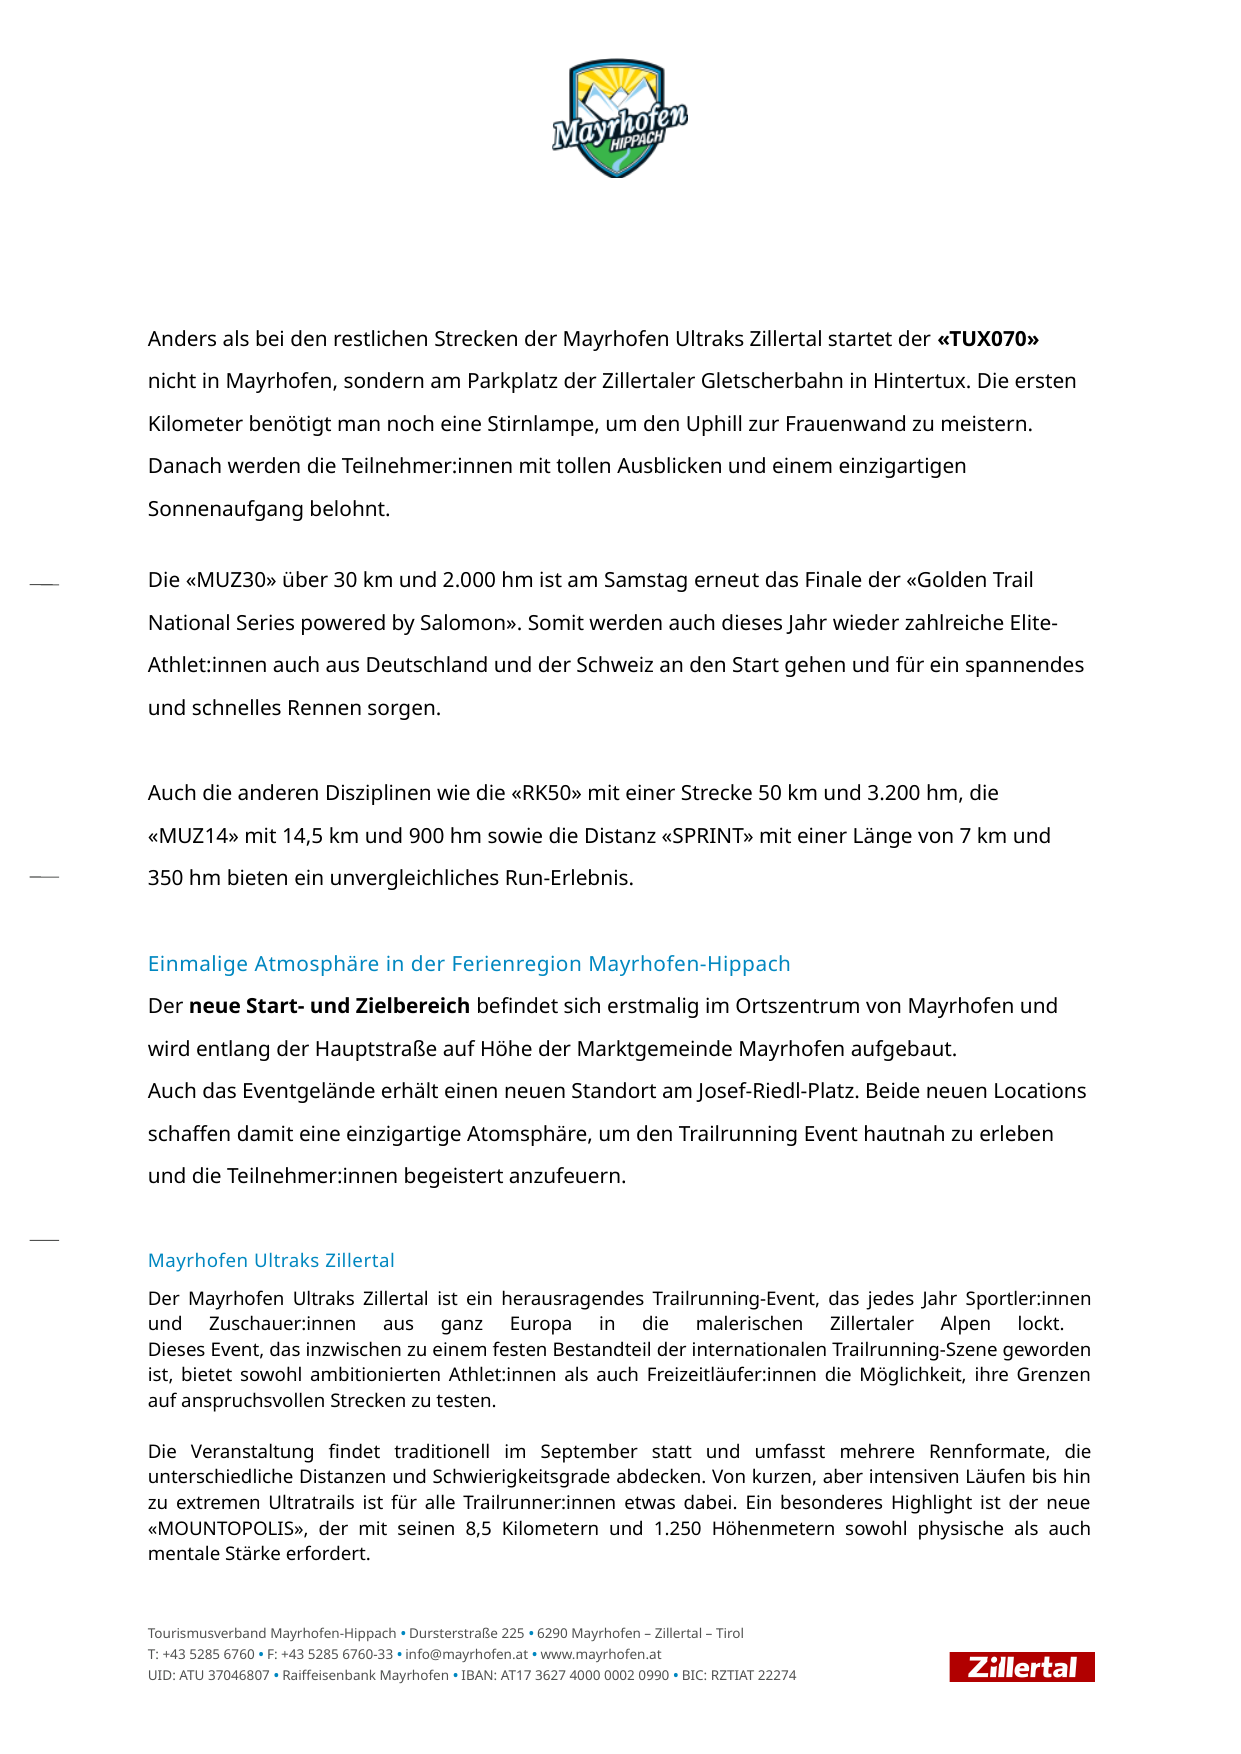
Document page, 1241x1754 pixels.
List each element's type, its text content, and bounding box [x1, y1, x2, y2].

text Die Veranstaltung findet traditionell im September statt und umfasst mehrere Rennformate, die unterschiedliche Distanzen und Schwierigkeitsgrade abdecken. Von kurzen, aber intensiven Läufen bis hin zu extremen Ultratrails ist für alle Trailrunner:innen etwas dabei. Ein besonderes Highlight ist der neue «MOUNTOPOLIS», der mit seinen 8,5 Kilometern und 1.250 Höhenmetern sowohl physische als auch mentale Stärke erfordert. [148, 1438, 1092, 1566]
text Die «MUZ30» über 30 km und 2.000 hm ist am Samstag erneut das Finale der «Golden Trail National Series powered by Salomon». Somit werden auch dieses Jahr wieder zahlreiche Elite-Athlet:innen auch aus Deutschland und der Schweiz an den Start gehen und für ein spannendes und schnelles Rennen sorgen. [148, 565, 1092, 721]
text Auch die anderen Disziplinen wie die «RK50» mit einer Strecke 50 km und 3.200 hm, die «MUZ14» mit 14,5 km und 900 hm sowie die Distanz «SPRINT» mit einer Länge von 7 km und 350 hm bieten ein unvergleichliches Run-Erlebnis. [148, 736, 1092, 892]
picture [949, 1652, 1095, 1682]
text Der Mayrhofen Ultraks Zillertal ist ein herausragendes Trailrunning-Event, das jedes Jahr Sportler:innen und Zuschauer:innen aus ganz Europa in die malerischen Zillertaler Alpen lockt. Dieses Event, das inzwischen zu einem festen Bestandteil der internationalen Trailrunning-Szene geworden ist, bietet sowohl ambitionierten Athlet:innen als auch Freizeitläufer:innen die Möglichkeit, ihre Grenzen auf anspruchsvollen Strecken zu testen. [148, 1285, 1092, 1413]
text Mayrhofen Ultraks Zillertal [148, 1247, 1092, 1272]
text Anders als bei den restlichen Strecken der Mayrhofen Ultraks Zillertal startet der «TUX070» nicht in Mayrhofen, sondern am Parkplatz der Zillertaler Gletscherbahn in Hintertux. Die ersten Kilometer benötigt man noch eine Stirnlampe, um den Uphill zur Frauenwand zu meistern. Danach werden die Teilnehmer:innen mit tollen Ausblicken und einem einzigartigen Sonnenaufgang belohnt. [148, 324, 1092, 523]
text Einmalige Atmosphäre in der Ferienregion Mayrhofen-Hippach [148, 949, 1092, 977]
text Der neue Start- und Zielbereich befindet sich erstmalig im Ortszentrum von Mayrhofen und wird entlang der Hauptstraße auf Höhe der Marktgemeinde Mayrhofen aufgebaut. Auch das Eventgelände erhält einen neuen Standort am Josef-Riedl-Platz. Beide neuen Locations schaffen damit eine einzigartige Atomsphäre, um den Trailrunning Event hautnah zu erleben und die Teilnehmer:innen begeistert anzufeuern. [148, 991, 1092, 1190]
